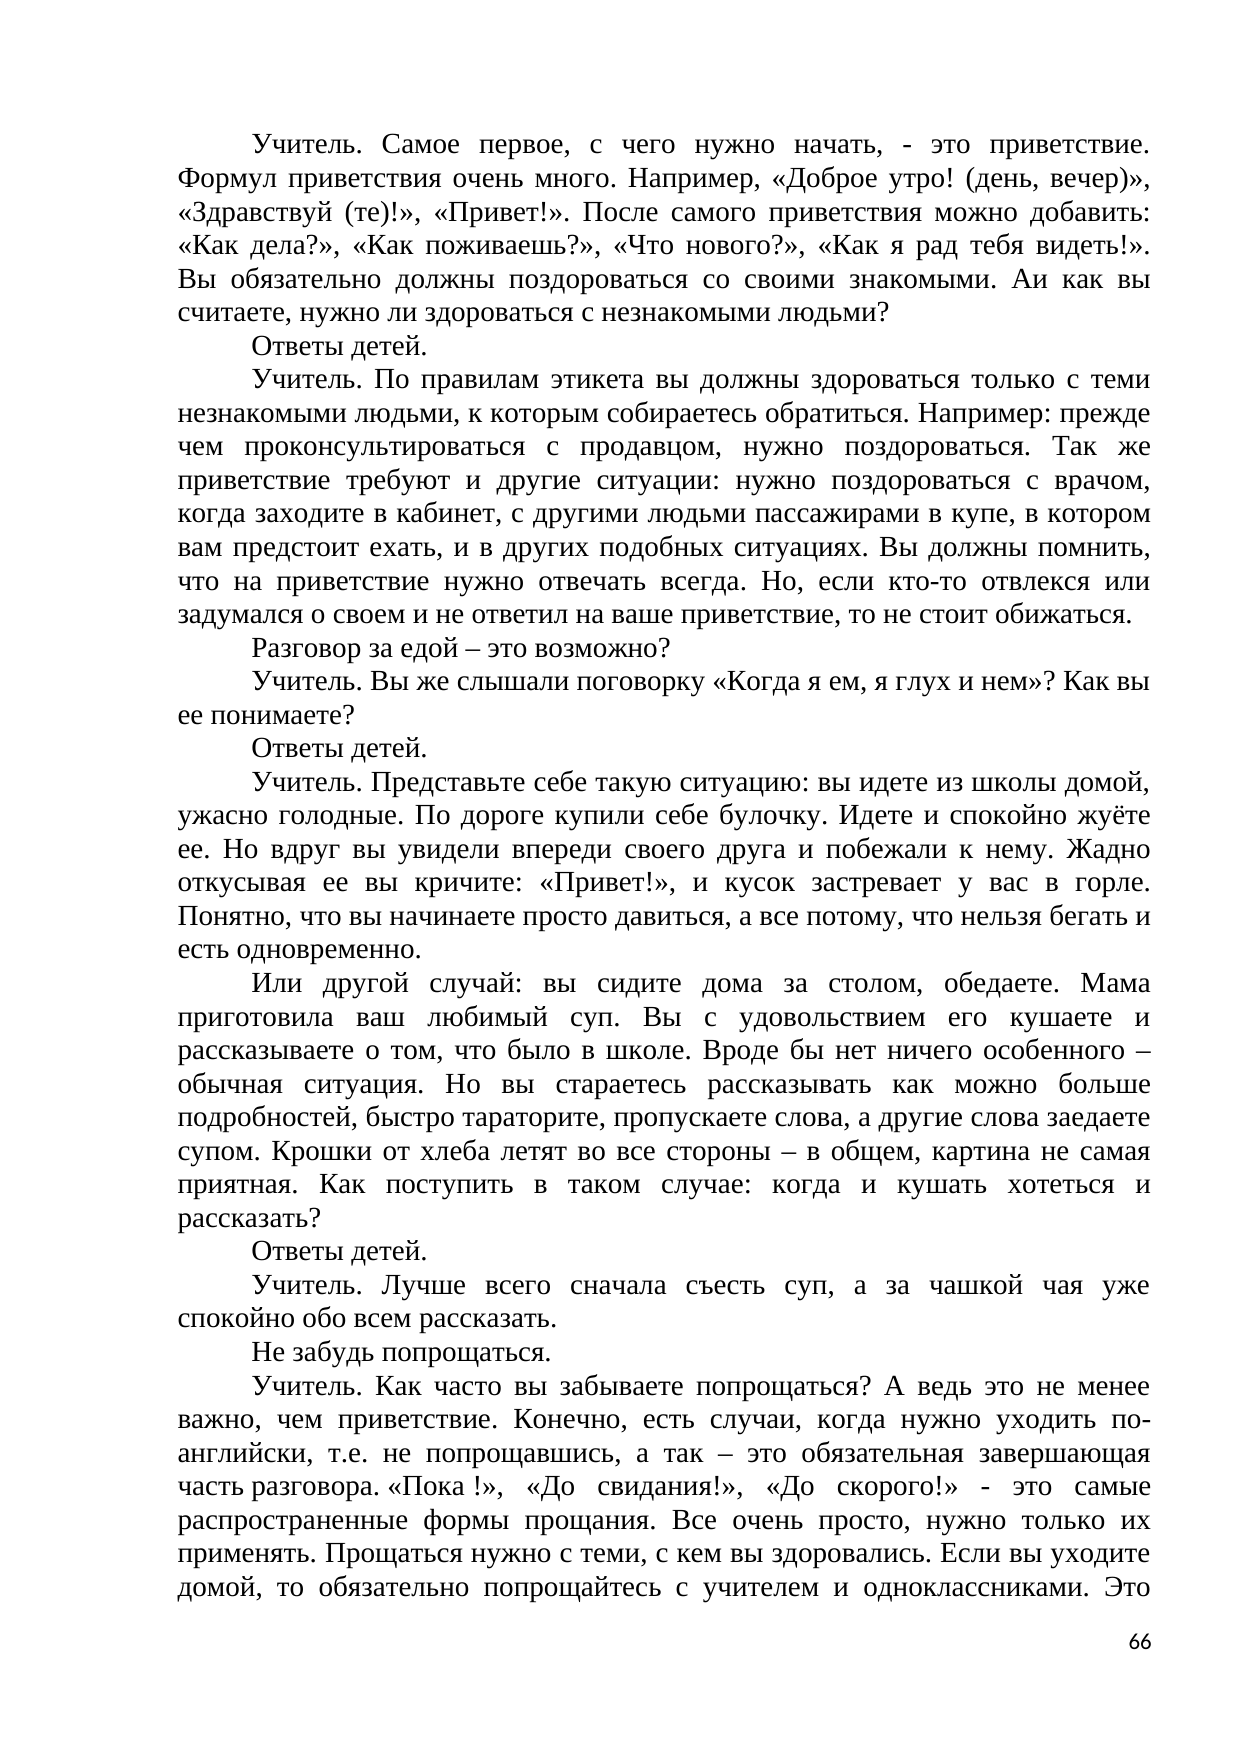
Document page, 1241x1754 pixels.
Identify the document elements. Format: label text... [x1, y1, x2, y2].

text Или другой случай: вы сидите дома за столом, обедаете. Мама приготовила ваш любимый суп. Вы с удовольствием его кушаете и рассказываете о том, что было в школе. Вроде бы нет ничего особенного – обычная ситуация. Но вы стараетесь рассказывать как можно больше подробностей, быстро тараторите, пропускаете слова, а другие слова заедаете супом. Крошки от хлеба летят во все стороны – в общем, картина не самая приятная. Как поступить в таком случае: когда и кушать хотеться и рассказать? [177, 965, 1152, 1233]
text Ответы детей. [177, 730, 1152, 764]
text Разговор за едой – это возможно? [177, 630, 1152, 663]
text Учитель. По правилам этикета вы должны здороваться только с теми незнакомыми людьми, к которым собираетесь обратиться. Например: прежде чем проконсультироваться с продавцом, нужно поздороваться. Так же приветствие требуют и другие ситуации: нужно поздороваться с врачом, когда заходите в кабинет, с другими людьми пассажирами в купе, в котором вам предстоит ехать, и в других подобных ситуациях. Вы должны помнить, что на приветствие нужно отвечать всегда. Но, если кто-то отвлекся или задумался о своем и не ответил на ваше приветствие, то не стоит обижаться. [177, 361, 1152, 630]
text Учитель. Лучше всего сначала съесть суп, а за чашкой чая уже спокойно обо всем рассказать. [177, 1267, 1152, 1334]
text Учитель. Представьте себе такую ситуацию: вы идете из школы домой, ужасно голодные. По дороге купили себе булочку. Идете и спокойно жуёте ее. Но вдруг вы увидели впереди своего друга и побежали к нему. Жадно откусывая ее вы кричите: «Привет!», и кусок застревает у вас в горле. Понятно, что вы начинаете просто давиться, а все потому, что нельзя бегать и есть одновременно. [177, 764, 1152, 965]
text Учитель. Вы же слышали поговорку «Когда я ем, я глух и нем»? Как вы ее понимаете? [177, 663, 1152, 730]
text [177, 1368, 1152, 1602]
text Ответы детей. [177, 1233, 1152, 1267]
text Учитель. Самое первое, с чего нужно начать, - это приветствие. Формул приветствия очень много. Например, «Доброе утро! (день, вечер)», «Здравствуй (те)!», «Привет!». После самого приветствия можно добавить: «Как дела?», «Как поживаешь?», «Что нового?», «Как я рад тебя видеть!». Вы обязательно должны поздороваться со своими знакомыми. Аи как вы считаете, нужно ли здороваться с незнакомыми людьми? [177, 127, 1152, 328]
text Ответы детей. [177, 328, 1152, 361]
text Не забудь попрощаться. [177, 1334, 1152, 1368]
